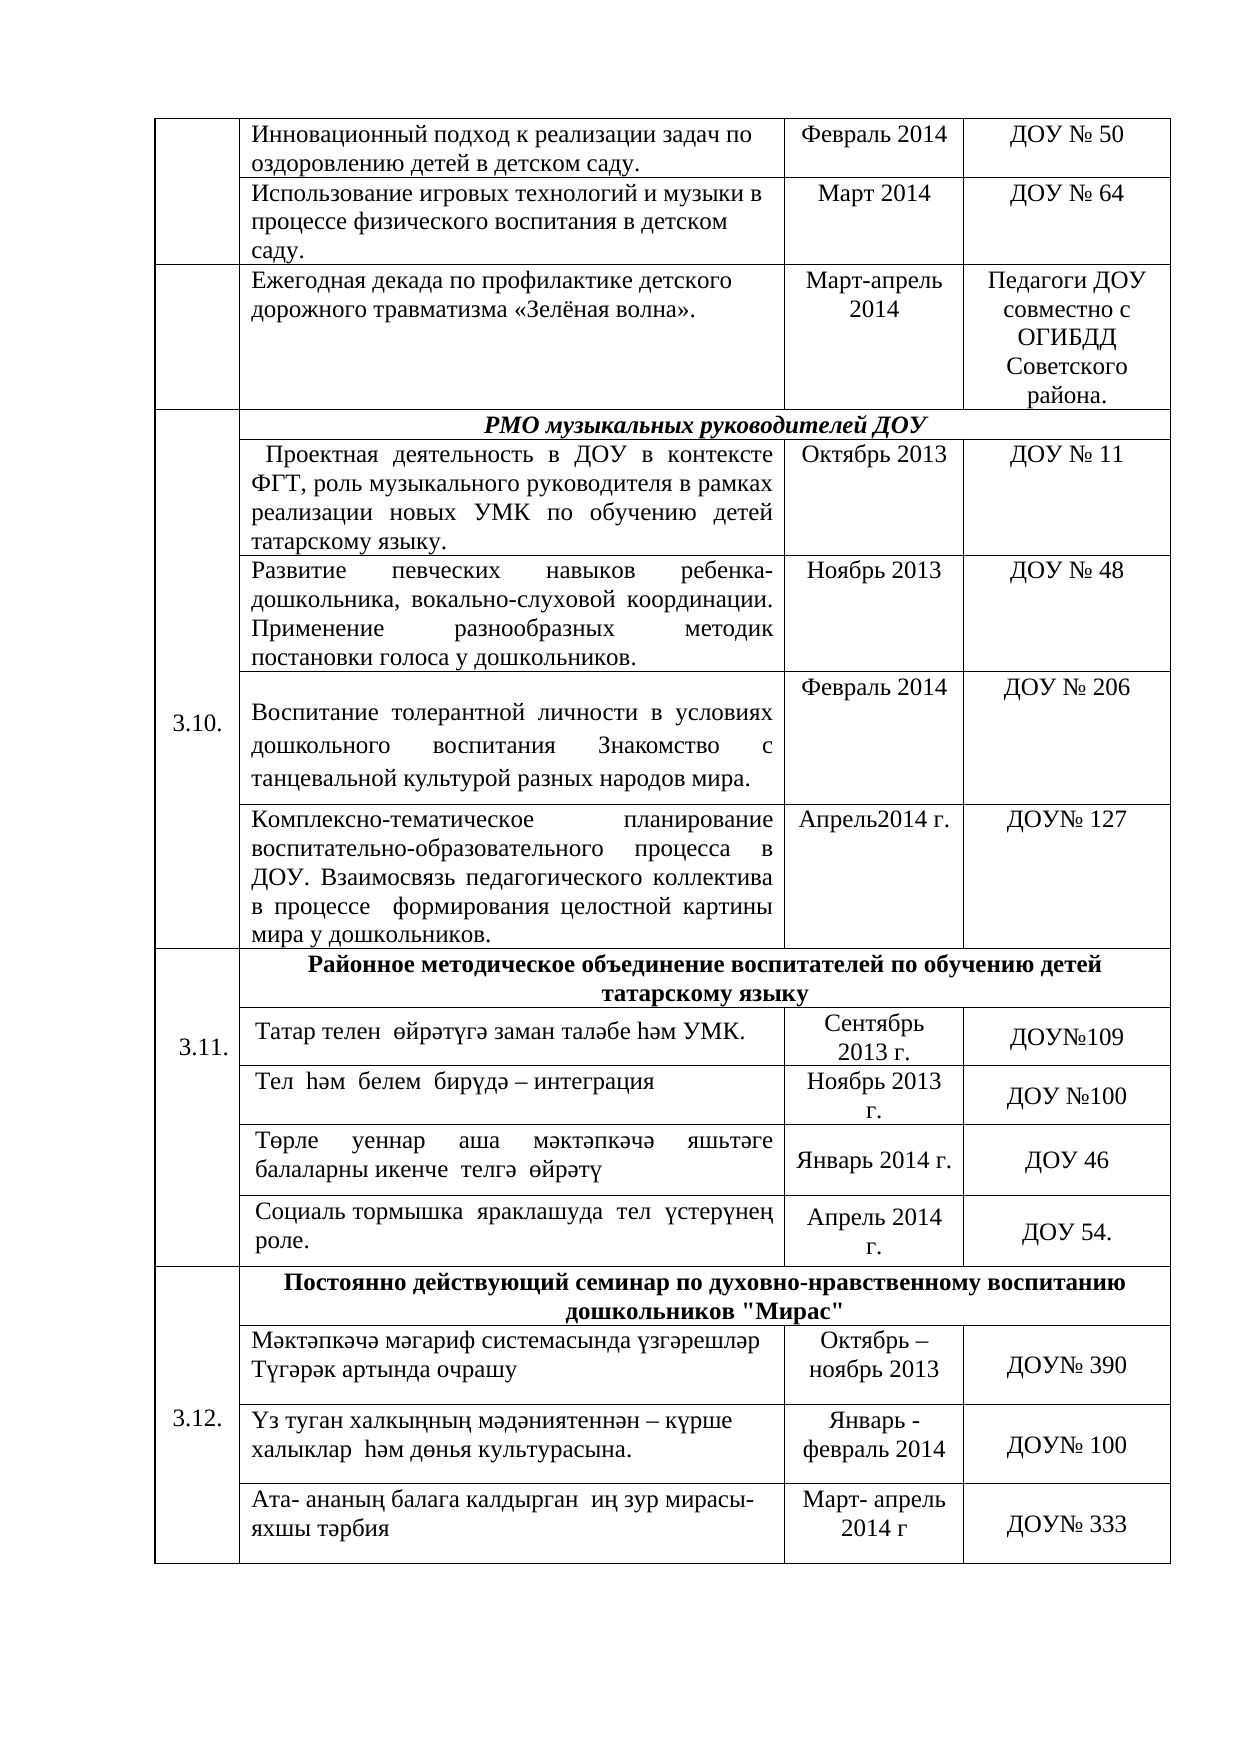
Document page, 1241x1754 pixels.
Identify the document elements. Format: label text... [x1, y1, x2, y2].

table_cell Үз туган халкыңның мәдәниятеннән – күрше халыклар һәм дөнья культурасына. [240, 1405, 784, 1483]
table_cell Ата- ананың балага калдырган иң зур мирасы- яхшы тәрбия [240, 1484, 784, 1563]
table_cell ДОУ № 50 [964, 119, 1170, 177]
table_cell ДОУ № 11 [964, 440, 1170, 554]
table_cell 3.11. [156, 949, 239, 1266]
table_cell Татар телен өйрәтүгә заман таләбе һәм УМК. [240, 1008, 784, 1065]
table_cell 3.10. [156, 410, 239, 948]
table_cell Март 2014 [785, 178, 963, 264]
table_cell Апрель 2014 г. [785, 1196, 963, 1266]
table_cell Инновационный подход к реализации задач по оздоровлению детей в детском саду. [240, 119, 784, 177]
table_cell Март-апрель 2014 [785, 265, 963, 409]
table_cell ДОУ 54. [964, 1196, 1170, 1266]
table_cell РМО музыкальных руководителей ДОУ [240, 410, 1170, 438]
table_cell ДОУ№109 [964, 1008, 1170, 1065]
table_cell Комплексно-тематическое планирование воспитательно-образовательного процесса в ДОУ. Взаимосвязь педагогического коллектива в процессе формирования целостной картины мира у дошкольников. [240, 805, 784, 948]
table_cell Январь 2014 г. [785, 1125, 963, 1195]
table_cell ДОУ№ 390 [964, 1326, 1170, 1404]
table_cell Ежегодная декада по профилактике детского дорожного травматизма «Зелёная волна». [240, 265, 784, 409]
table_cell Январь -февраль 2014 [785, 1405, 963, 1483]
table_cell Социаль тормышка яраклашуда тел үстерүнең роле. [240, 1196, 784, 1266]
table_cell Февраль 2014 [785, 672, 963, 803]
table_cell Март- апрель 2014 г [785, 1484, 963, 1563]
table_cell Воспитание толерантной личности в условиях дошкольного воспитания Знакомство с танцевальной культурой разных народов мира. [240, 672, 784, 803]
table_cell Ноябрь 2013 [785, 556, 963, 671]
table_cell Районное методическое объединение воспитателей по обучению детей татарскому языку [240, 949, 1170, 1007]
table_cell Февраль 2014 [785, 119, 963, 177]
table_cell Мәктәпкәчә мәгариф системасында үзгәрешләр Түгәрәк артында очрашу [240, 1326, 784, 1404]
table_cell Ноябрь 2013 г. [785, 1066, 963, 1124]
table_cell Сентябрь 2013 г. [785, 1008, 963, 1065]
table_cell ДОУ № 48 [964, 556, 1170, 671]
table_cell Проектная деятельность в ДОУ в контексте ФГТ, роль музыкального руководителя в рамках реализации новых УМК по обучению детей татарскому языку. [240, 440, 784, 554]
table_cell Төрле уеннар аша мәктәпкәчә яшьтәге балаларны икенче телгә өйрәтү [240, 1125, 784, 1195]
table_cell Октябрь – ноябрь 2013 [785, 1326, 963, 1404]
table_cell Педагоги ДОУ совместно с ОГИБДД Советского района. [964, 265, 1170, 409]
table_cell Октябрь 2013 [785, 440, 963, 554]
table_cell 3.12. [156, 1267, 239, 1563]
table_cell ДОУ№ 100 [964, 1405, 1170, 1483]
table_cell Апрель2014 г. [785, 805, 963, 948]
table_cell ДОУ 46 [964, 1125, 1170, 1195]
table_cell [156, 265, 239, 409]
table_cell ДОУ №100 [964, 1066, 1170, 1124]
table_cell ДОУ № 206 [964, 672, 1170, 803]
table_cell ДОУ№ 333 [964, 1484, 1170, 1563]
table_cell Постоянно действующий семинар по духовно-нравственному воспитанию дошкольников "Мирас" [240, 1267, 1170, 1324]
table_cell Тел һәм белем бирүдә – интеграция [240, 1066, 784, 1124]
table_cell ДОУ№ 127 [964, 805, 1170, 948]
table_cell ДОУ № 64 [964, 178, 1170, 264]
table_cell Использование игровых технологий и музыки в процессе физического воспитания в детском саду. [240, 178, 784, 264]
table_cell Развитие певческих навыков ребенка-дошкольника, вокально-слуховой координации. Применение разнообразных методик постановки голоса у дошкольников. [240, 556, 784, 671]
